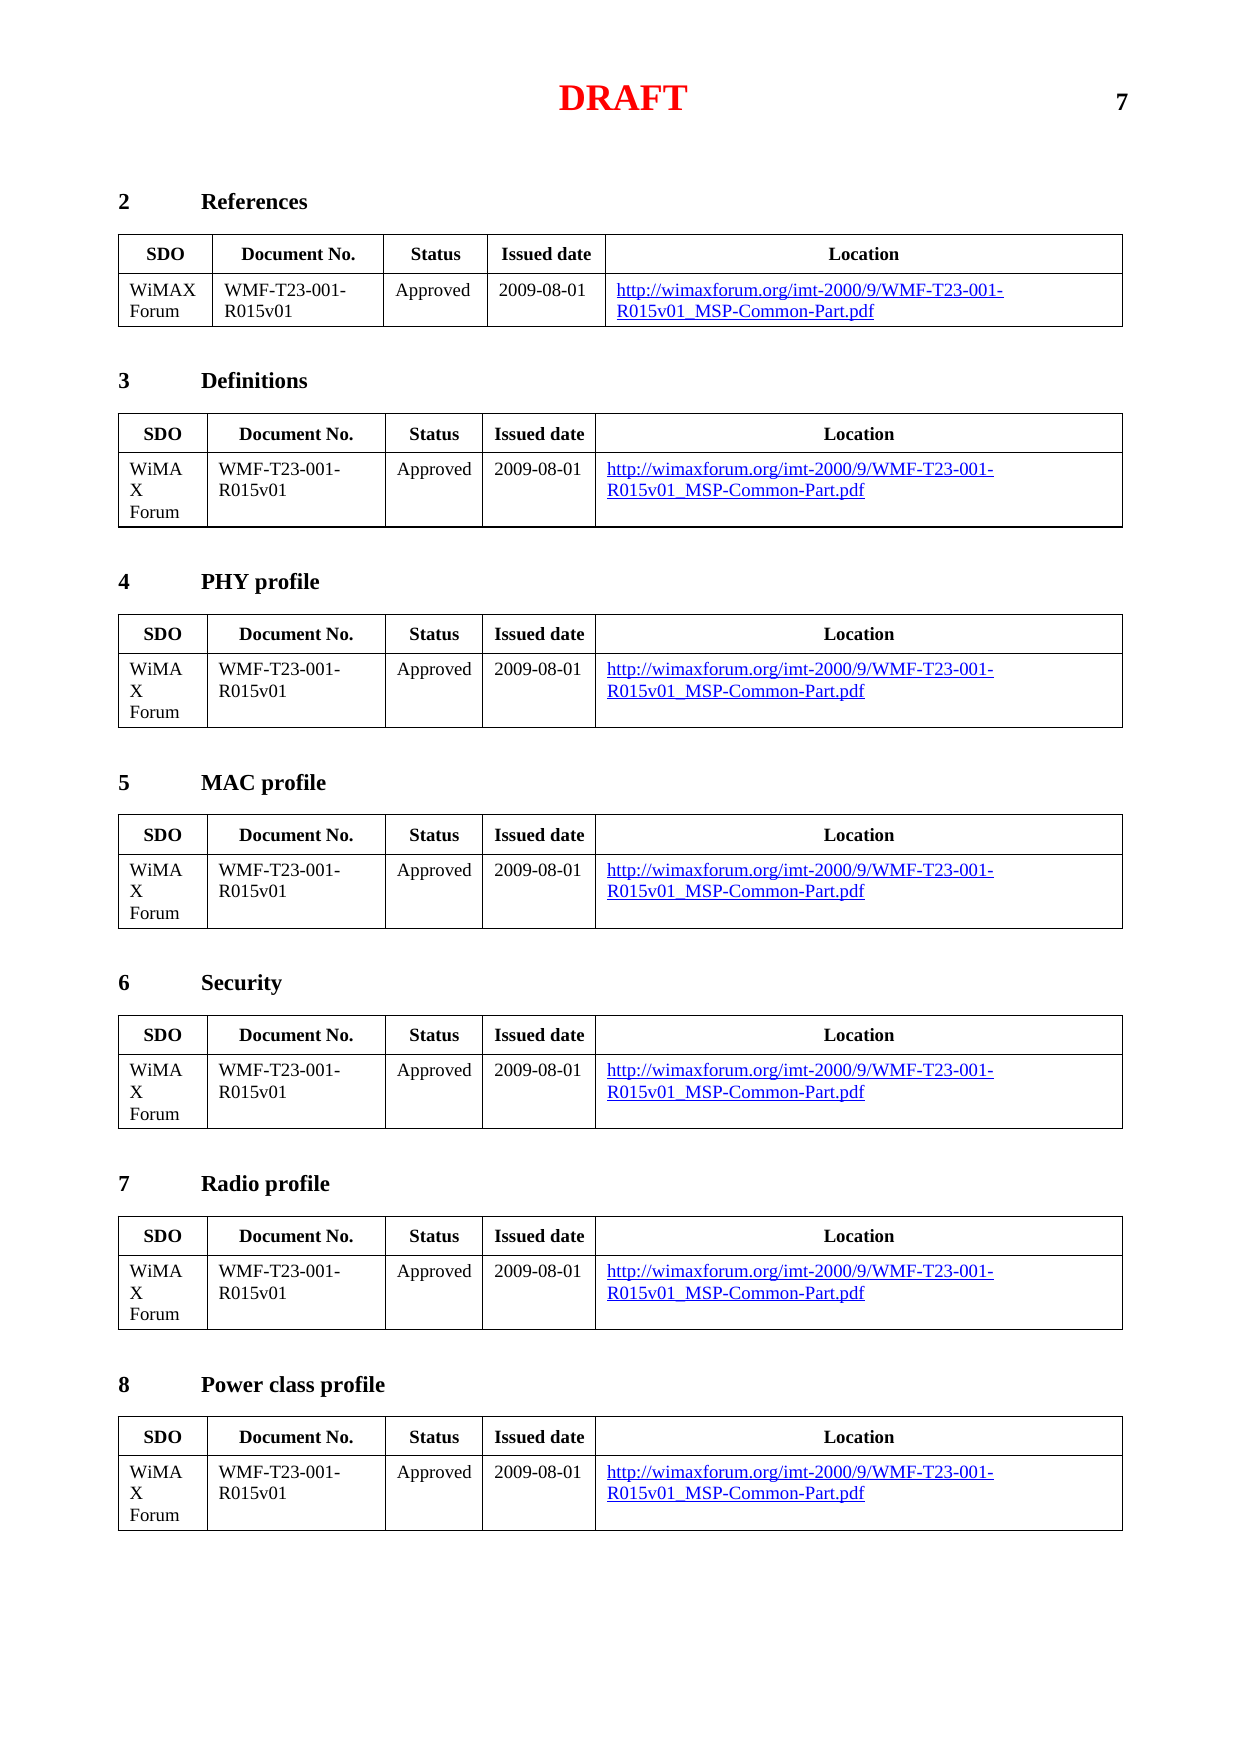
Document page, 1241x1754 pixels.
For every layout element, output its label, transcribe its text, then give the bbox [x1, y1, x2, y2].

table_cell Approved [386, 453, 482, 526]
table_header Issued date [483, 1217, 595, 1255]
table_header Status [386, 414, 482, 452]
table_header Document No. [208, 1217, 385, 1255]
table_header Status [384, 235, 487, 273]
table_cell 2009-08-01 [488, 274, 605, 326]
table_header Location [596, 615, 1122, 653]
table_header Document No. [208, 615, 385, 653]
table_cell WiMAX Forum [119, 1456, 207, 1529]
subtitle 4 PHY profile [118, 568, 1122, 594]
table_cell http://wimaxforum.org/imt-2000/9/WMF-T23-001-R015v01_MSP-Common-Part.pdf [596, 1456, 1122, 1529]
table_cell 2009-08-01 [483, 855, 595, 928]
table_cell 2009-08-01 [483, 1456, 595, 1529]
table_cell WiMAX Forum [119, 855, 207, 928]
table_header Issued date [483, 414, 595, 452]
table_header Location [596, 1417, 1122, 1455]
table_cell 2009-08-01 [483, 453, 595, 526]
table_header Location [596, 815, 1122, 853]
table_cell WiMAX Forum [119, 1256, 207, 1329]
subtitle 5 MAC profile [118, 769, 1122, 795]
table_header Document No. [213, 235, 383, 273]
table_cell Approved [386, 1256, 482, 1329]
table_cell 2009-08-01 [483, 654, 595, 727]
table_header Issued date [483, 1016, 595, 1054]
table_header SDO [119, 1217, 207, 1255]
table_header Issued date [483, 615, 595, 653]
table_header Issued date [488, 235, 605, 273]
table_header Document No. [208, 414, 385, 452]
table_header Document No. [208, 1016, 385, 1054]
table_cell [606, 274, 1122, 326]
table_header Location [596, 414, 1122, 452]
table_cell WMF-T23-001-R015v01 [208, 654, 385, 727]
table_cell WMF-T23-001-R015v01 [213, 274, 383, 326]
table_header Document No. [208, 815, 385, 853]
table_cell Approved [386, 855, 482, 928]
table_header Issued date [483, 815, 595, 853]
table_cell http://wimaxforum.org/imt-2000/9/WMF-T23-001-R015v01_MSP-Common-Part.pdf [596, 855, 1122, 928]
table_header SDO [119, 1016, 207, 1054]
table_cell Approved [386, 1456, 482, 1529]
table_header Issued date [483, 1417, 595, 1455]
table_cell WMF-T23-001-R015v01 [208, 1456, 385, 1529]
subtitle 2 References [118, 188, 1122, 215]
table_header Status [386, 1417, 482, 1455]
table_header SDO [119, 235, 212, 273]
subtitle 7 Radio profile [118, 1170, 1122, 1196]
table_cell Approved [386, 1055, 482, 1128]
table_cell http://wimaxforum.org/imt-2000/9/WMF-T23-001-R015v01_MSP-Common-Part.pdf [596, 654, 1122, 727]
table_header Location [606, 235, 1122, 273]
table_header SDO [119, 1417, 207, 1455]
table_cell 2009-08-01 [483, 1055, 595, 1128]
table_cell WiMAX Forum [119, 1055, 207, 1128]
table_header Status [386, 1217, 482, 1255]
table_cell WMF-T23-001-R015v01 [208, 1256, 385, 1329]
table_header SDO [119, 414, 207, 452]
table_cell WMF-T23-001-R015v01 [208, 855, 385, 928]
table_cell 2009-08-01 [483, 1256, 595, 1329]
table_header Location [596, 1016, 1122, 1054]
table_cell WMF-T23-001-R015v01 [208, 1055, 385, 1128]
table_cell http://wimaxforum.org/imt-2000/9/WMF-T23-001-R015v01_MSP-Common-Part.pdf [596, 1256, 1122, 1329]
table_cell Approved [384, 274, 487, 326]
table_header Status [386, 1016, 482, 1054]
table_header Document No. [208, 1417, 385, 1455]
subtitle 6 Security [118, 969, 1122, 996]
table_cell WiMAX Forum [119, 274, 212, 326]
table_header Location [596, 1217, 1122, 1255]
table_cell http://wimaxforum.org/imt-2000/9/WMF-T23-001-R015v01_MSP-Common-Part.pdf [596, 1055, 1122, 1128]
table_cell WiMAX Forum [119, 453, 207, 526]
table_header SDO [119, 615, 207, 653]
table_cell WiMAX Forum [119, 654, 207, 727]
table_header Status [386, 815, 482, 853]
table_header SDO [119, 815, 207, 853]
table_cell Approved [386, 654, 482, 727]
table_cell http://wimaxforum.org/imt-2000/9/WMF-T23-001-R015v01_MSP-Common-Part.pdf [596, 453, 1122, 526]
table_cell WMF-T23-001-R015v01 [208, 453, 385, 526]
subtitle 3 Definitions [118, 367, 1122, 394]
table_header Status [386, 615, 482, 653]
subtitle 8 Power class profile [118, 1371, 1122, 1397]
